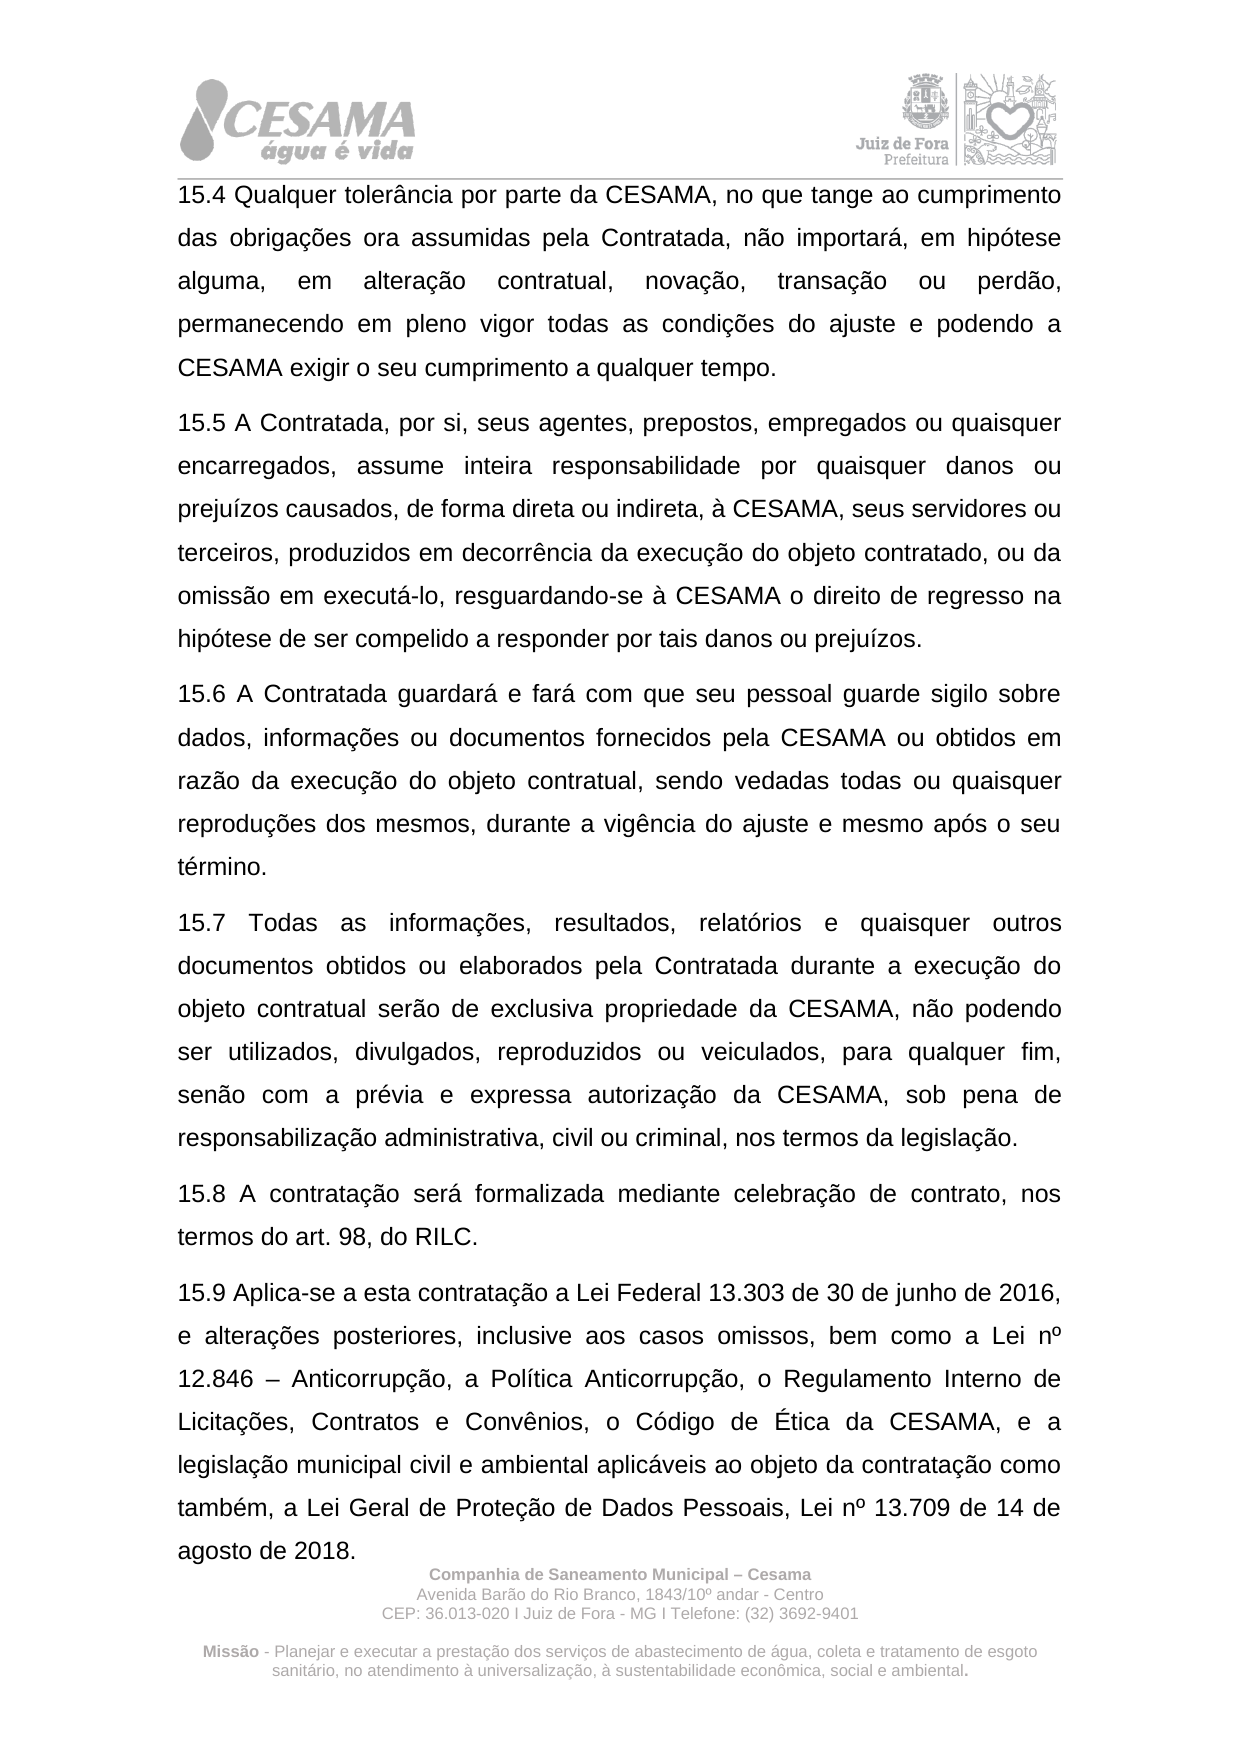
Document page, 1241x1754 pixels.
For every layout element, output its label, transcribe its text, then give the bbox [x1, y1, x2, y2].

text 15.9 Aplica-se a esta contratação a Lei Federal 13.303 de 30 de junho de 2016, e alterações posteriores, inclusive aos casos omissos, bem como a Lei nº 12.846 – Anticorrupção, a Política Anticorrupção, o Regulamento Interno de Licitações, Contratos e Convênios, o Código de Ética da CESAMA, e a legislação municipal civil e ambiental aplicáveis ao objeto da contratação como também, a Lei Geral de Proteção de Dados Pessoais, Lei nº 13.709 de 14 de agosto de 2018. [177, 1277, 1063, 1565]
picture [177, 73, 1064, 180]
text 15.4 Qualquer tolerância por parte da CESAMA, no que tange ao cumprimento das obrigações ora assumidas pela Contratada, não importará, em hipótese alguma, em alteração contratual, novação, transação ou perdão, permanecendo em pleno vigor todas as condições do ajuste e podendo a CESAMA exigir o seu cumprimento a qualquer tempo. [177, 180, 1063, 381]
text 15.6 A Contratada guardará e fará com que seu pessoal guarde sigilo sobre dados, informações ou documentos fornecidos pela CESAMA ou obtidos em razão da execução do objeto contratual, sendo vedadas todas ou quaisquer reproduções dos mesmos, durante a vigência do ajuste e mesmo após o seu término. [177, 679, 1063, 881]
text 15.7 Todas as informações, resultados, relatórios e quaisquer outros documentos obtidos ou elaborados pela Contratada durante a execução do objeto contratual serão de exclusiva propriedade da CESAMA, não podendo ser utilizados, divulgados, reproduzidos ou veiculados, para qualquer fim, senão com a prévia e expressa autorização da CESAMA, sob pena de responsabilização administrativa, civil ou criminal, nos termos da legislação. [177, 907, 1063, 1152]
text 15.8 A contratação será formalizada mediante celebração de contrato, nos termos do art. 98, do RILC. [177, 1179, 1063, 1251]
text 15.5 A Contratada, por si, seus agentes, prepostos, empregados ou quaisquer encarregados, assume inteira responsabilidade por quaisquer danos ou prejuízos causados, de forma direta ou indireta, à CESAMA, seus servidores ou terceiros, produzidos em decorrência da execução do objeto contratado, ou da omissão em executá-lo, resguardando-se à CESAMA o direito de regresso na hipótese de ser compelido a responder por tais danos ou prejuízos. [177, 408, 1063, 652]
